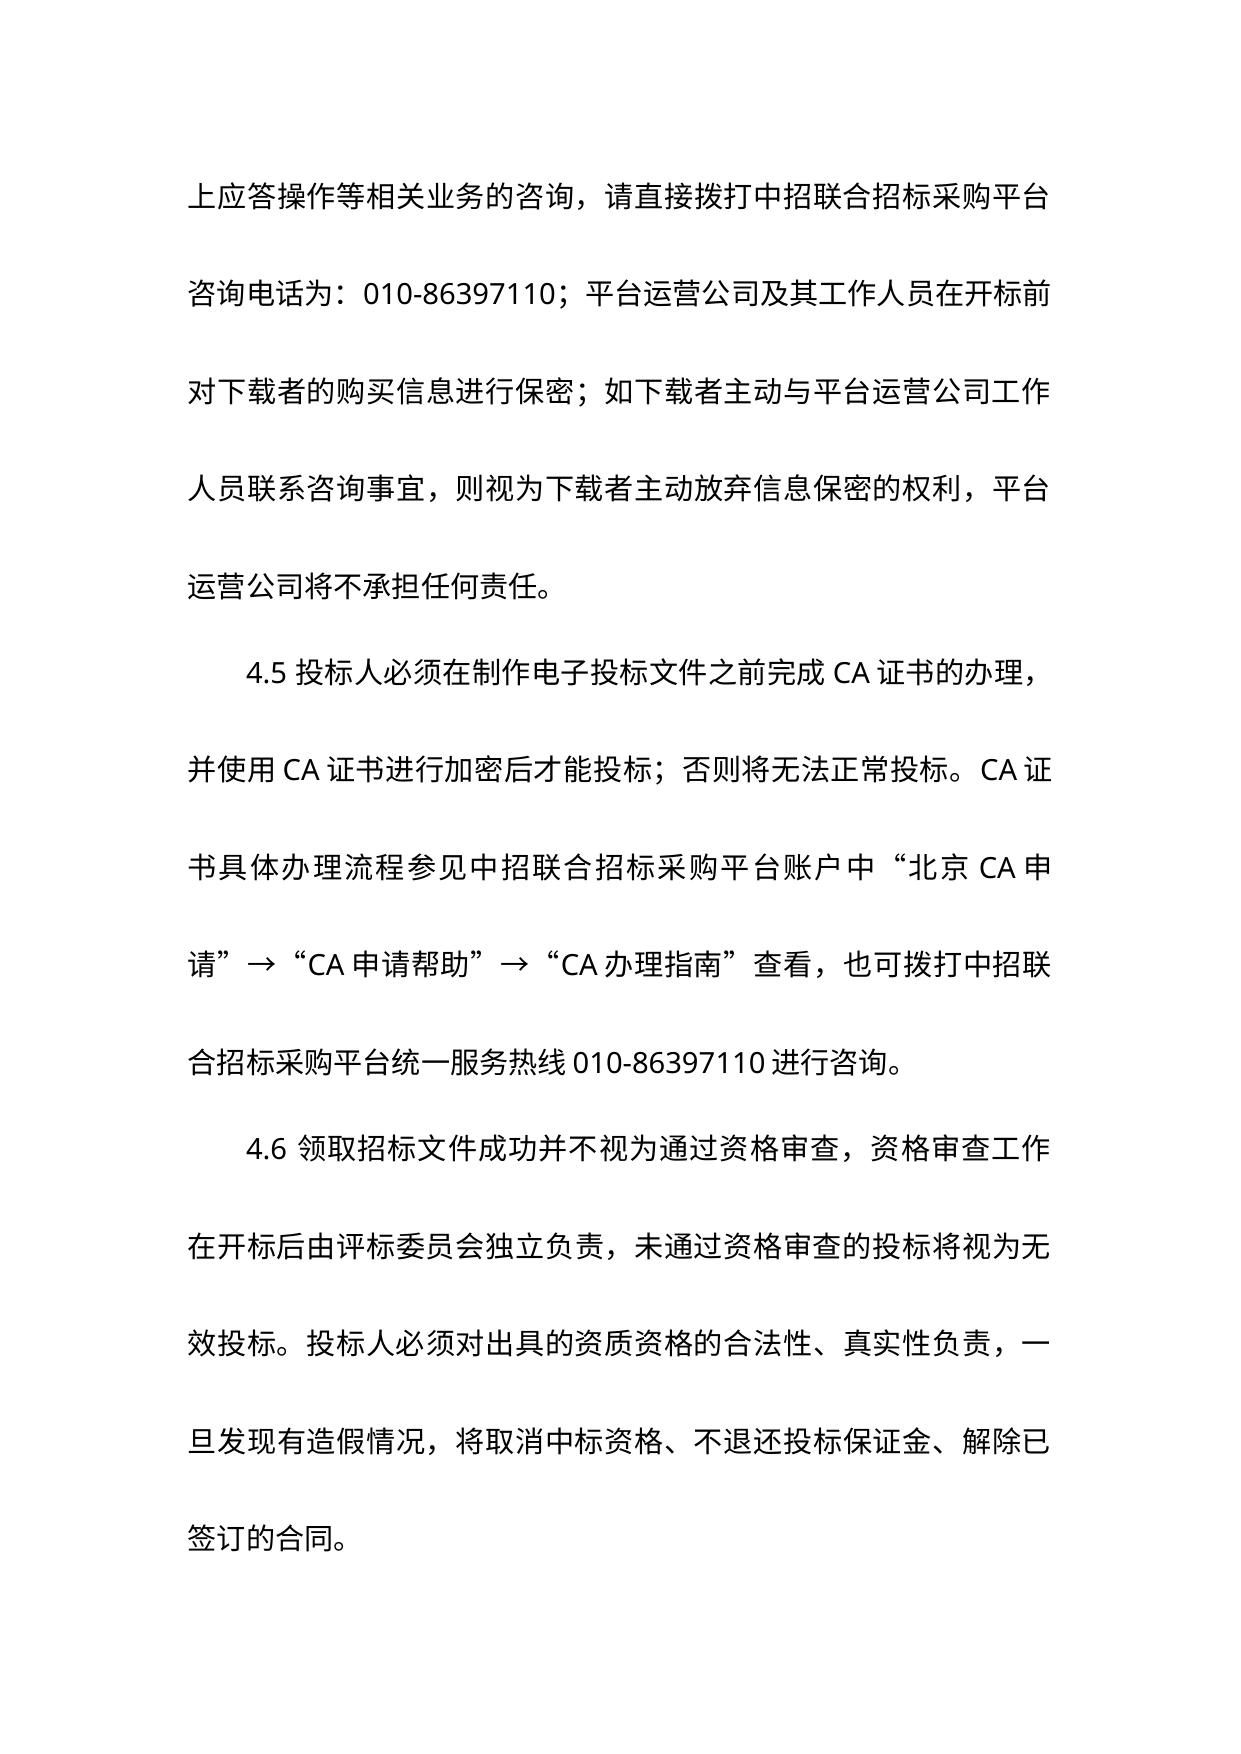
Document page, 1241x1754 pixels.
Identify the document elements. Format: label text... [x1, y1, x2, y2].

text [187, 162, 1053, 617]
text 4.6 领取招标文件成功并不视为通过资格审查，资格审查工作在开标后由评标委员会独立负责，未通过资格审查的投标将视为无效投标。投标人必须对出具的资质资格的合法性、真实性负责，一旦发现有造假情况，将取消中标资格、不退还投标保证金、解除已签订的合同。 [187, 1114, 1053, 1569]
text 4.5 投标人必须在制作电子投标文件之前完成CA证书的办理，并使用CA证书进行加密后才能投标；否则将无法正常投标。CA证书具体办理流程参见中招联合招标采购平台账户中“北京CA申请”→“CA申请帮助”→“CA办理指南”查看，也可拨打中招联合招标采购平台统一服务热线010-86397110进行咨询。 [187, 638, 1053, 1093]
